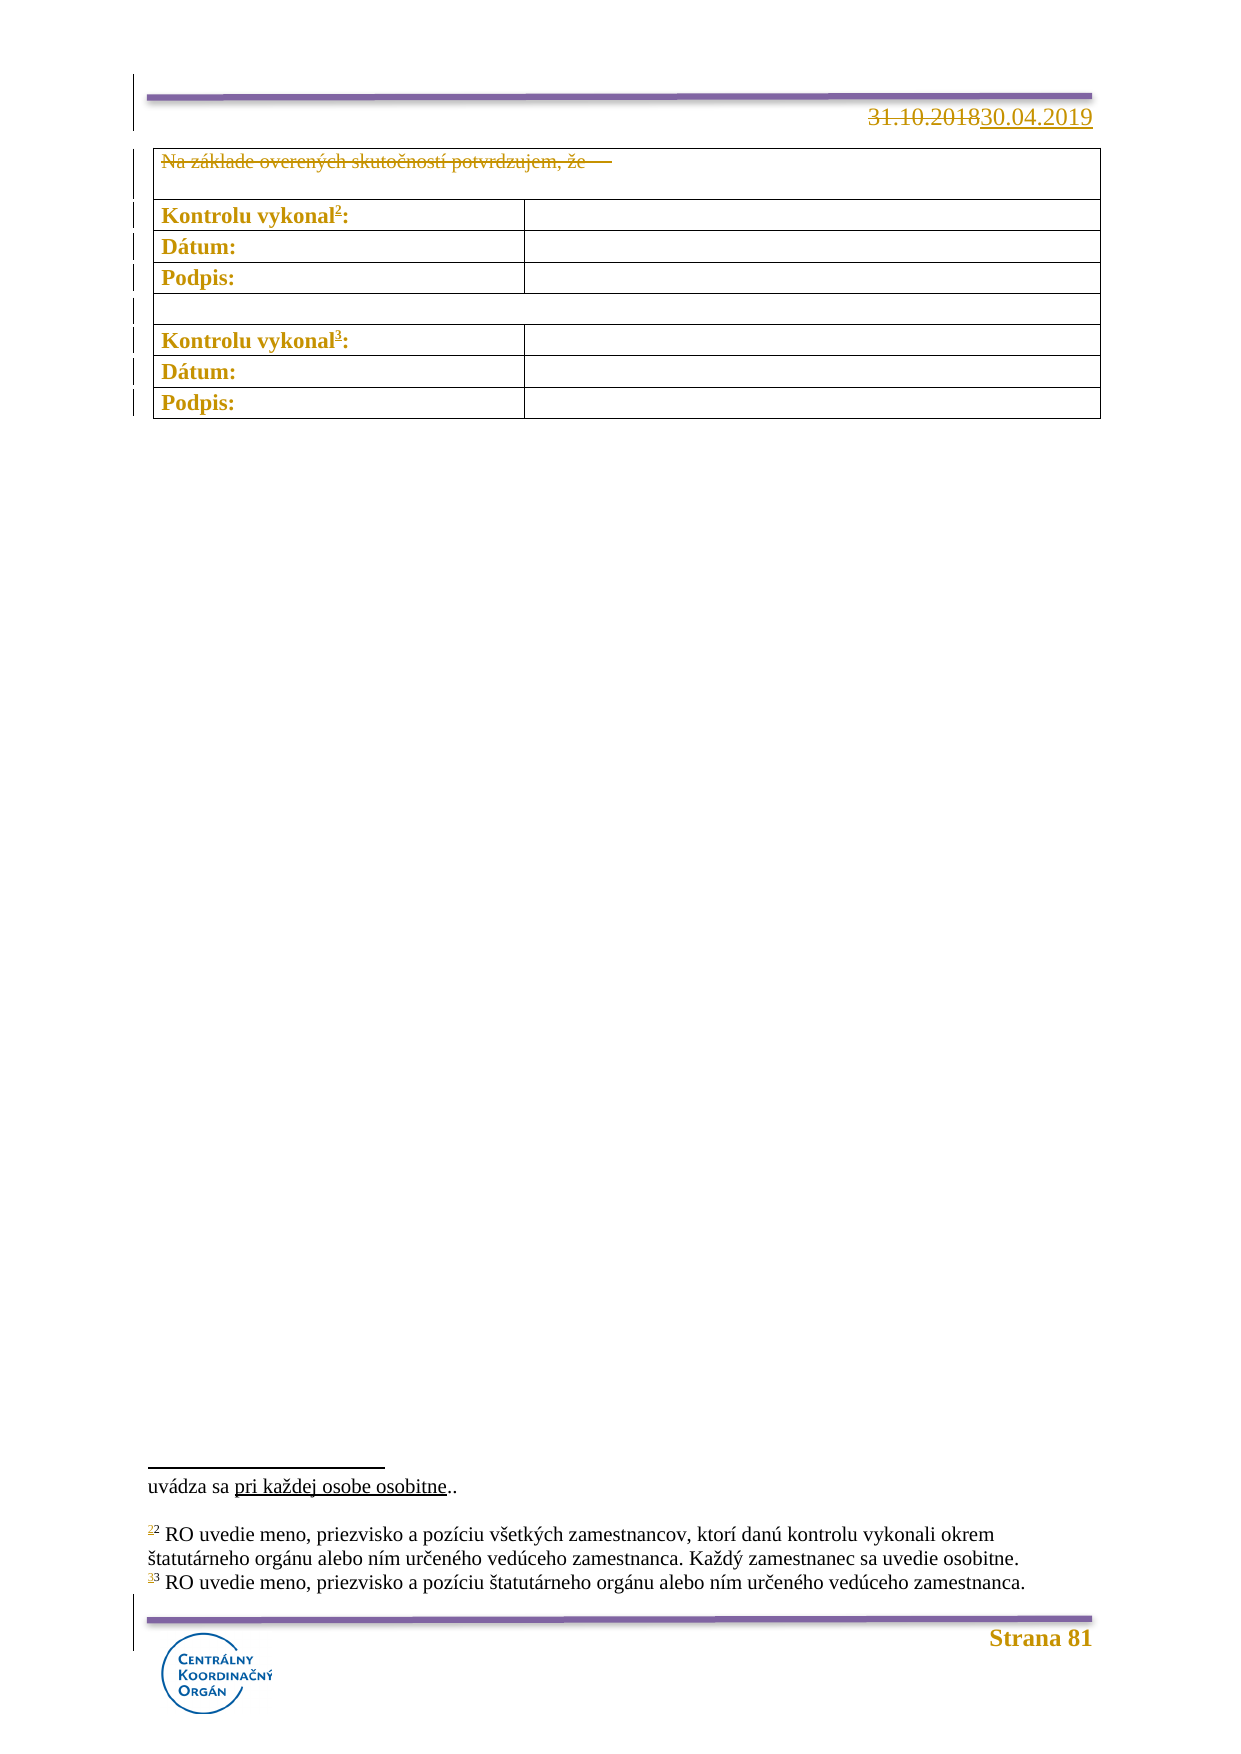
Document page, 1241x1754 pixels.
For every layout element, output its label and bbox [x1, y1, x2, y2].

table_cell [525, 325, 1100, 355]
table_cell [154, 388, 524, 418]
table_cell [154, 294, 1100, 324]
picture [159, 1631, 272, 1713]
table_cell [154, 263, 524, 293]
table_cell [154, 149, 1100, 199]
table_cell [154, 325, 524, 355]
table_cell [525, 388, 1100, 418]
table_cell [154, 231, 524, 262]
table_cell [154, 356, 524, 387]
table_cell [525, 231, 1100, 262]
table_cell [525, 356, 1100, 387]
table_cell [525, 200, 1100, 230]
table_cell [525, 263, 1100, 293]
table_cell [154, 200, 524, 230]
